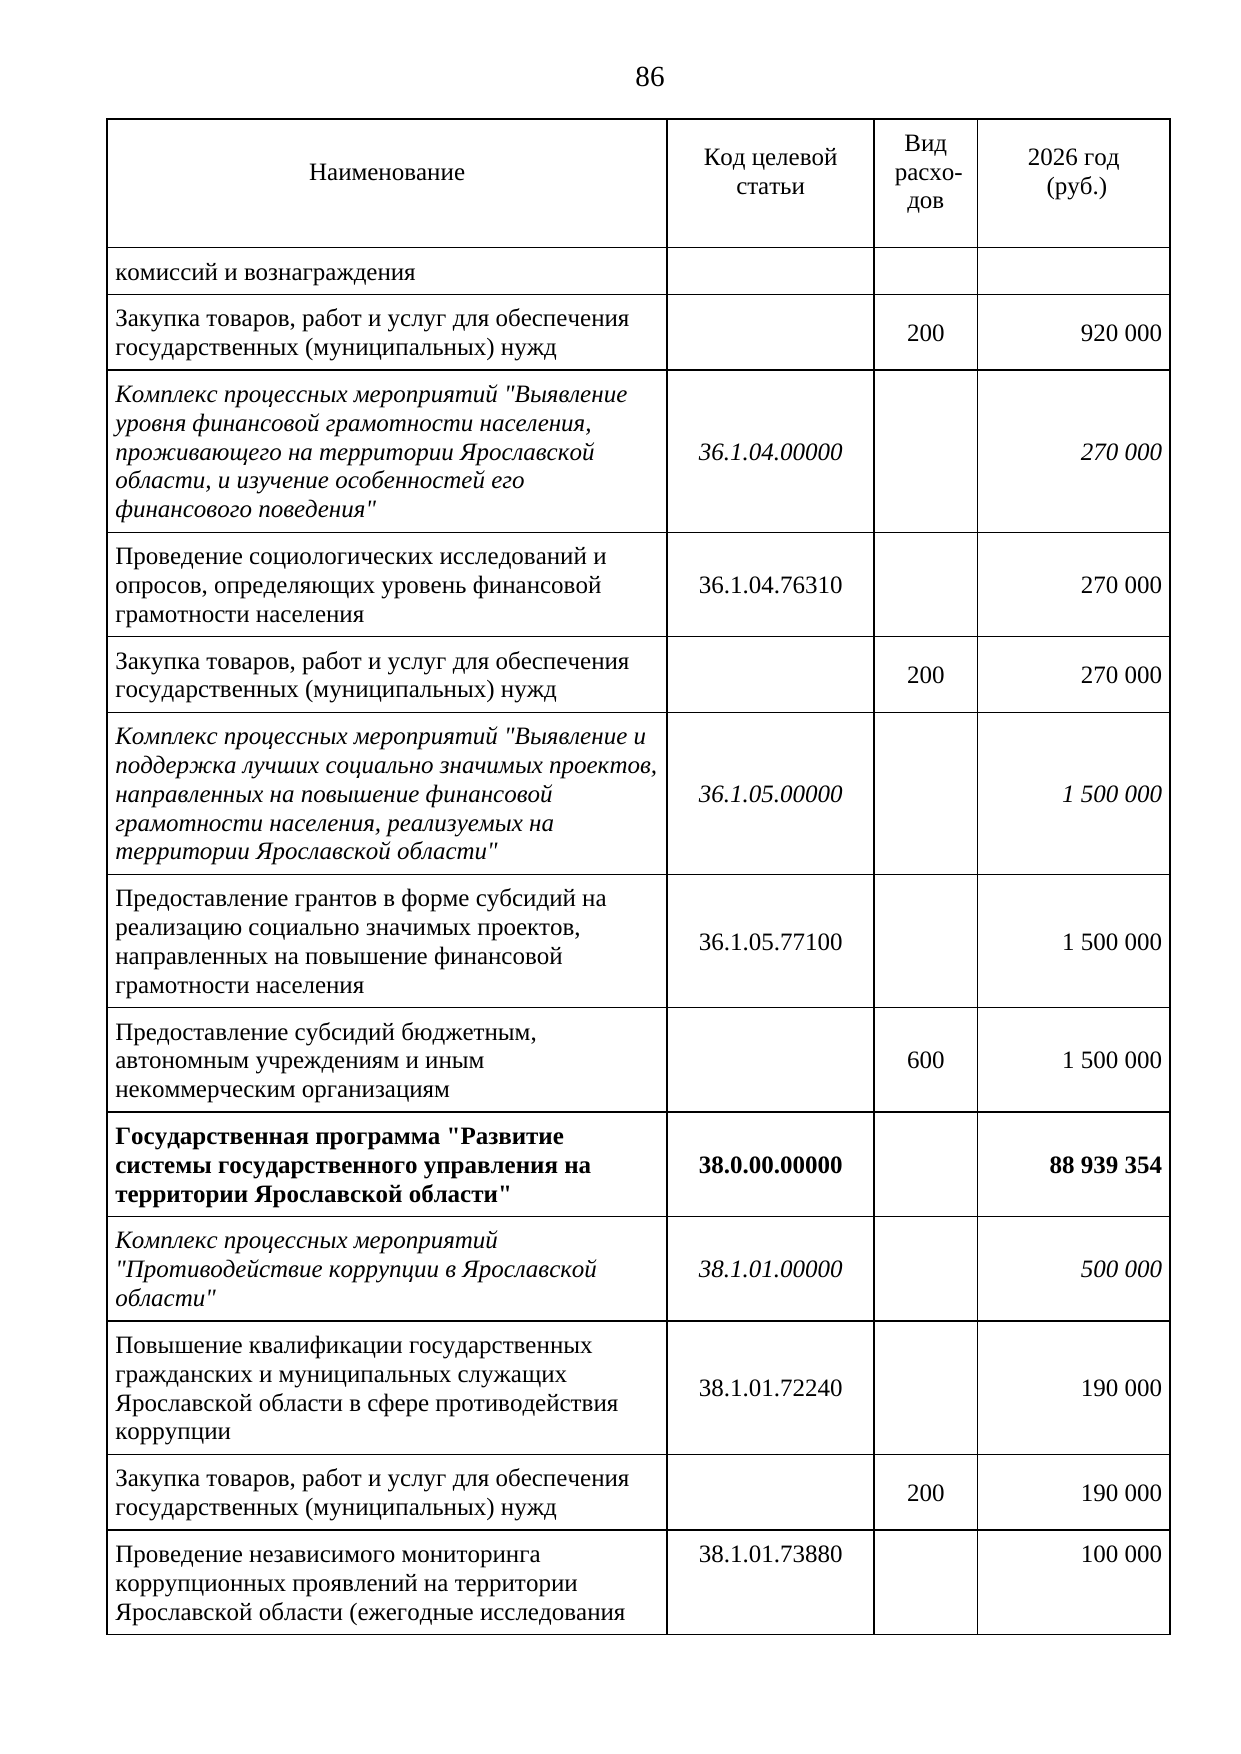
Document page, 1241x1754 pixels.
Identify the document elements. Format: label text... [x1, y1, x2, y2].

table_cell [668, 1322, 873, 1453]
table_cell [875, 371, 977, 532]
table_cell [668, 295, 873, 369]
table_header 2026 год (руб.) [978, 120, 1169, 247]
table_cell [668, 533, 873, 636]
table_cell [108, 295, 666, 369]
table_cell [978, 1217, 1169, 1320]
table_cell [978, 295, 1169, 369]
table_header Наименование [108, 120, 666, 247]
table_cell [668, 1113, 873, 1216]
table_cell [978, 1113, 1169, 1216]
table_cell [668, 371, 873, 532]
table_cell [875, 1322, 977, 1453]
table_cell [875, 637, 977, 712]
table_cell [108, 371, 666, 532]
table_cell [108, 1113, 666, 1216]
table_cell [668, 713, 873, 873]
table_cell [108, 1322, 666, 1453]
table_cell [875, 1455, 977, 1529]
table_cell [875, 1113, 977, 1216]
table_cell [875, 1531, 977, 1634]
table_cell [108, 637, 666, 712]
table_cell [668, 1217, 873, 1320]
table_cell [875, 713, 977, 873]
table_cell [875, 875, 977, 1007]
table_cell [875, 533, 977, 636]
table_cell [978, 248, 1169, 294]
table_header Вид расхо- дов [875, 120, 977, 247]
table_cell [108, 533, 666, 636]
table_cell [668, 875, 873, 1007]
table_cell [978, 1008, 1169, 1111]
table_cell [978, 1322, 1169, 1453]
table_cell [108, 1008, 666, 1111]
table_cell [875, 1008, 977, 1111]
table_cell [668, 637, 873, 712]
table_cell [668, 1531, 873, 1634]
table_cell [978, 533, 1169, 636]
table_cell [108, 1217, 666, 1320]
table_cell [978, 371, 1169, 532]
table_header Код целевой статьи [668, 120, 873, 247]
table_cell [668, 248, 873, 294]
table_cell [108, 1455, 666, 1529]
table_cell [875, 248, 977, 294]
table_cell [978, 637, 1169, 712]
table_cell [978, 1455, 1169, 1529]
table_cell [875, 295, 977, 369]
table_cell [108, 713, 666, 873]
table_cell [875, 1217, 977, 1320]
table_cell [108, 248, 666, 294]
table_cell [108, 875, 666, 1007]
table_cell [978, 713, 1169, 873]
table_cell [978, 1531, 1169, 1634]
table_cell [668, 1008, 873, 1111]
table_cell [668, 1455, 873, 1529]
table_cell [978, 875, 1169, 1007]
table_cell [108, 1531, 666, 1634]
